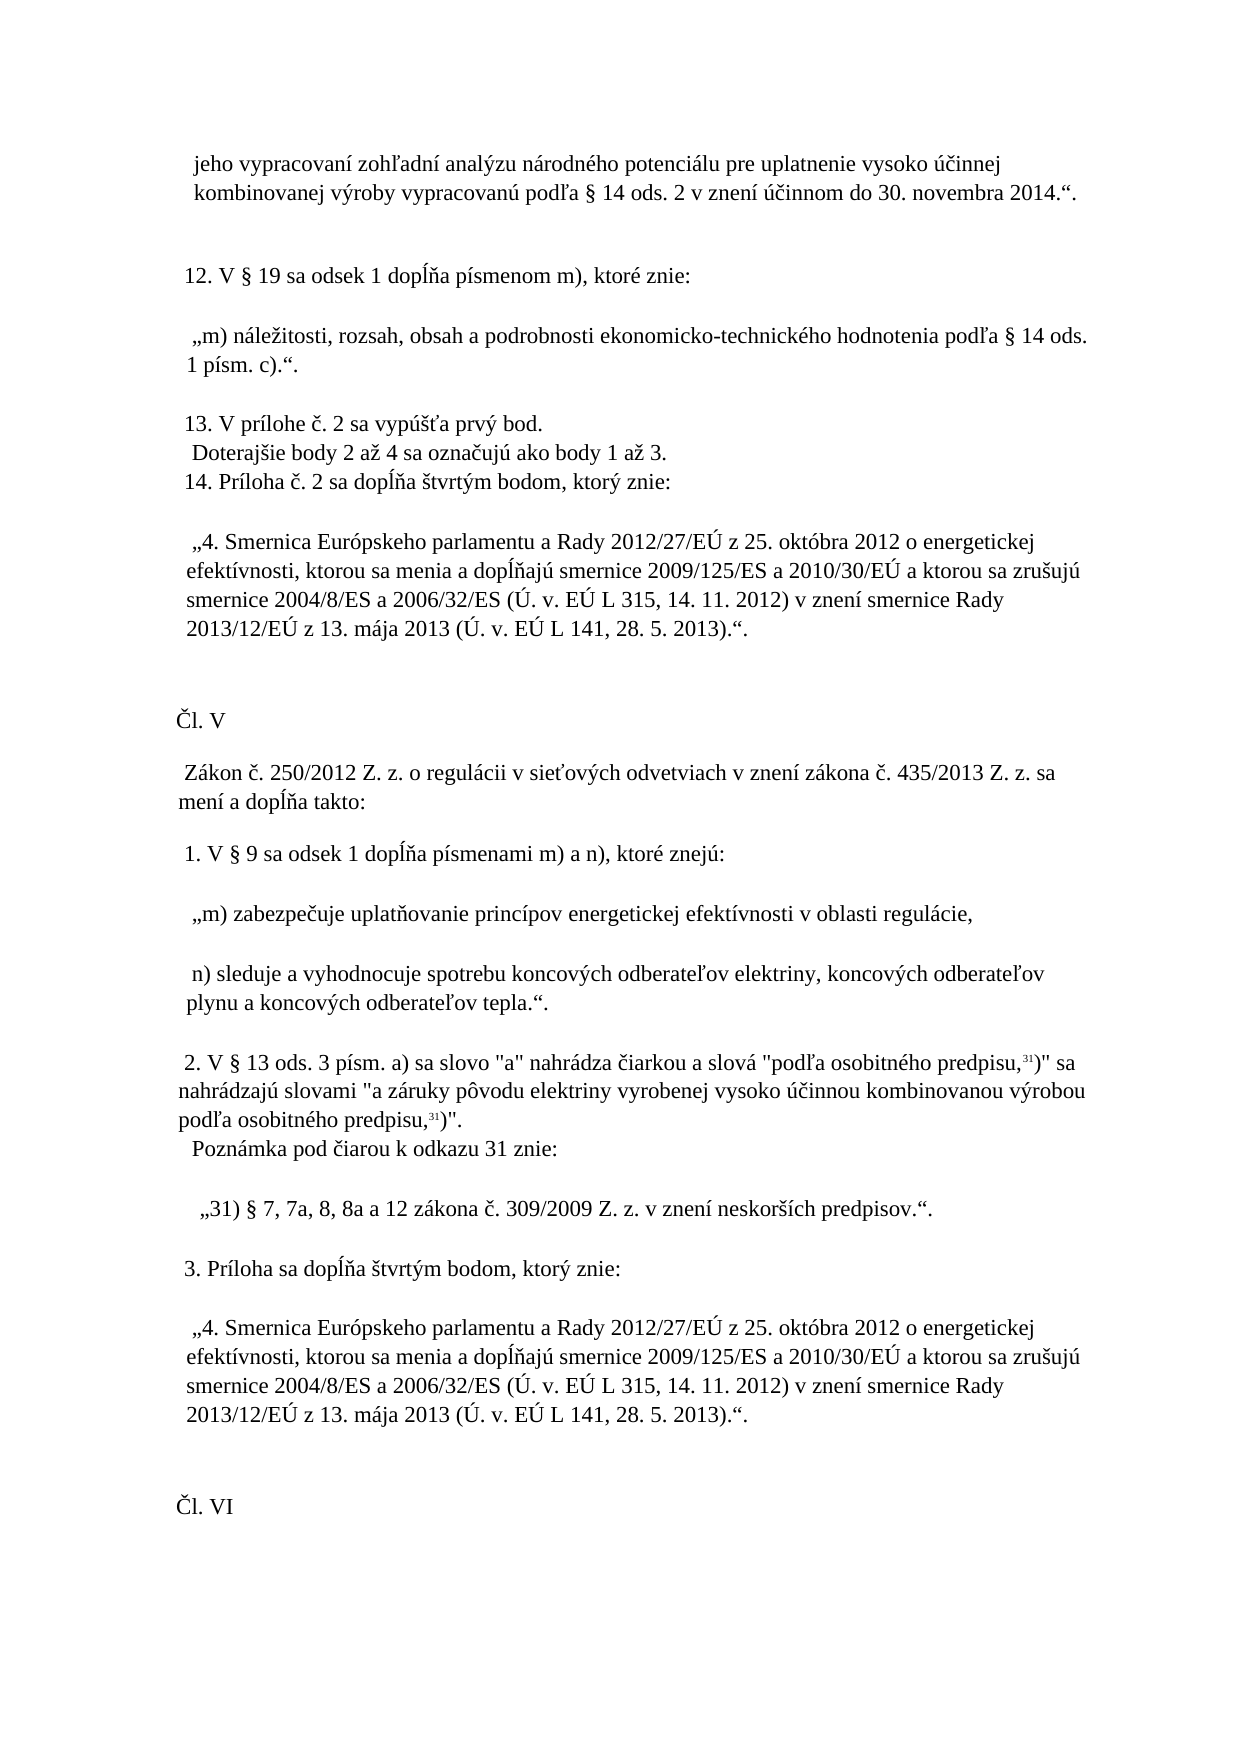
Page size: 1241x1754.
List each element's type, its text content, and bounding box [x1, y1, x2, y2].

text n) sleduje a vyhodnocuje spotrebu koncových odberateľov elektriny, koncových odberateľov plynu a koncových odberateľov tepla.“. [186, 960, 1090, 1015]
text 12. V § 19 sa odsek 1 dopĺňa písmenom m), ktoré znie: [178, 262, 1090, 288]
text 13. V prílohe č. 2 sa vypúšťa prvý bod. [178, 410, 1090, 437]
text Zákon č. 250/2012 Z. z. o regulácii v sieťových odvetviach v znení zákona č. 435/2013 Z. z. sa mení a dopĺňa takto: [178, 759, 1090, 814]
text „4. Smernica Európskeho parlamentu a Rady 2012/27/EÚ z 25. októbra 2012 o energetickej efektívnosti, ktorou sa menia a dopĺňajú smernice 2009/125/ES a 2010/30/EÚ a ktorou sa zrušujú smernice 2004/8/ES a 2006/32/ES (Ú. v. EÚ L 315, 14. 11. 2012) v znení smernice Rady 2013/12/EÚ z 13. mája 2013 (Ú. v. EÚ L 141, 28. 5. 2013).“. [186, 528, 1090, 641]
text Doterajšie body 2 až 4 sa označujú ako body 1 až 3. [186, 439, 1090, 466]
text „4. Smernica Európskeho parlamentu a Rady 2012/27/EÚ z 25. októbra 2012 o energetickej efektívnosti, ktorou sa menia a dopĺňajú smernice 2009/125/ES a 2010/30/EÚ a ktorou sa zrušujú smernice 2004/8/ES a 2006/32/ES (Ú. v. EÚ L 315, 14. 11. 2012) v znení smernice Rady 2013/12/EÚ z 13. mája 2013 (Ú. v. EÚ L 141, 28. 5. 2013).“. [186, 1314, 1090, 1428]
text 1. V § 9 sa odsek 1 dopĺňa písmenami m) a n), ktoré znejú: [178, 841, 1090, 867]
text 2. V § 13 ods. 3 písm. a) sa slovo "a" nahrádza čiarkou a slová "podľa osobitného predpisu,31)" sa nahrádzajú slovami "a záruky pôvodu elektriny vyrobenej vysoko účinnou kombinovanou výrobou podľa osobitného predpisu,31)". [178, 1048, 1090, 1133]
text Čl. V [170, 707, 1090, 733]
text Poznámka pod čiarou k odkazu 31 znie: [186, 1135, 1090, 1162]
text „m) zabezpečuje uplatňovanie princípov energetickej efektívnosti v oblasti regulácie, [186, 900, 1090, 927]
text „m) náležitosti, rozsah, obsah a podrobnosti ekonomicko-technického hodnotenia podľa § 14 ods. 1 písm. c).“. [186, 322, 1090, 377]
text Čl. VI [170, 1493, 1090, 1519]
text „31) § 7, 7a, 8, 8a a 12 zákona č. 309/2009 Z. z. v znení neskorších predpisov.“. [194, 1195, 1090, 1221]
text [194, 150, 1090, 205]
text 3. Príloha sa dopĺňa štvrtým bodom, ktorý znie: [178, 1255, 1090, 1281]
text 14. Príloha č. 2 sa dopĺňa štvrtým bodom, ktorý znie: [178, 468, 1090, 495]
